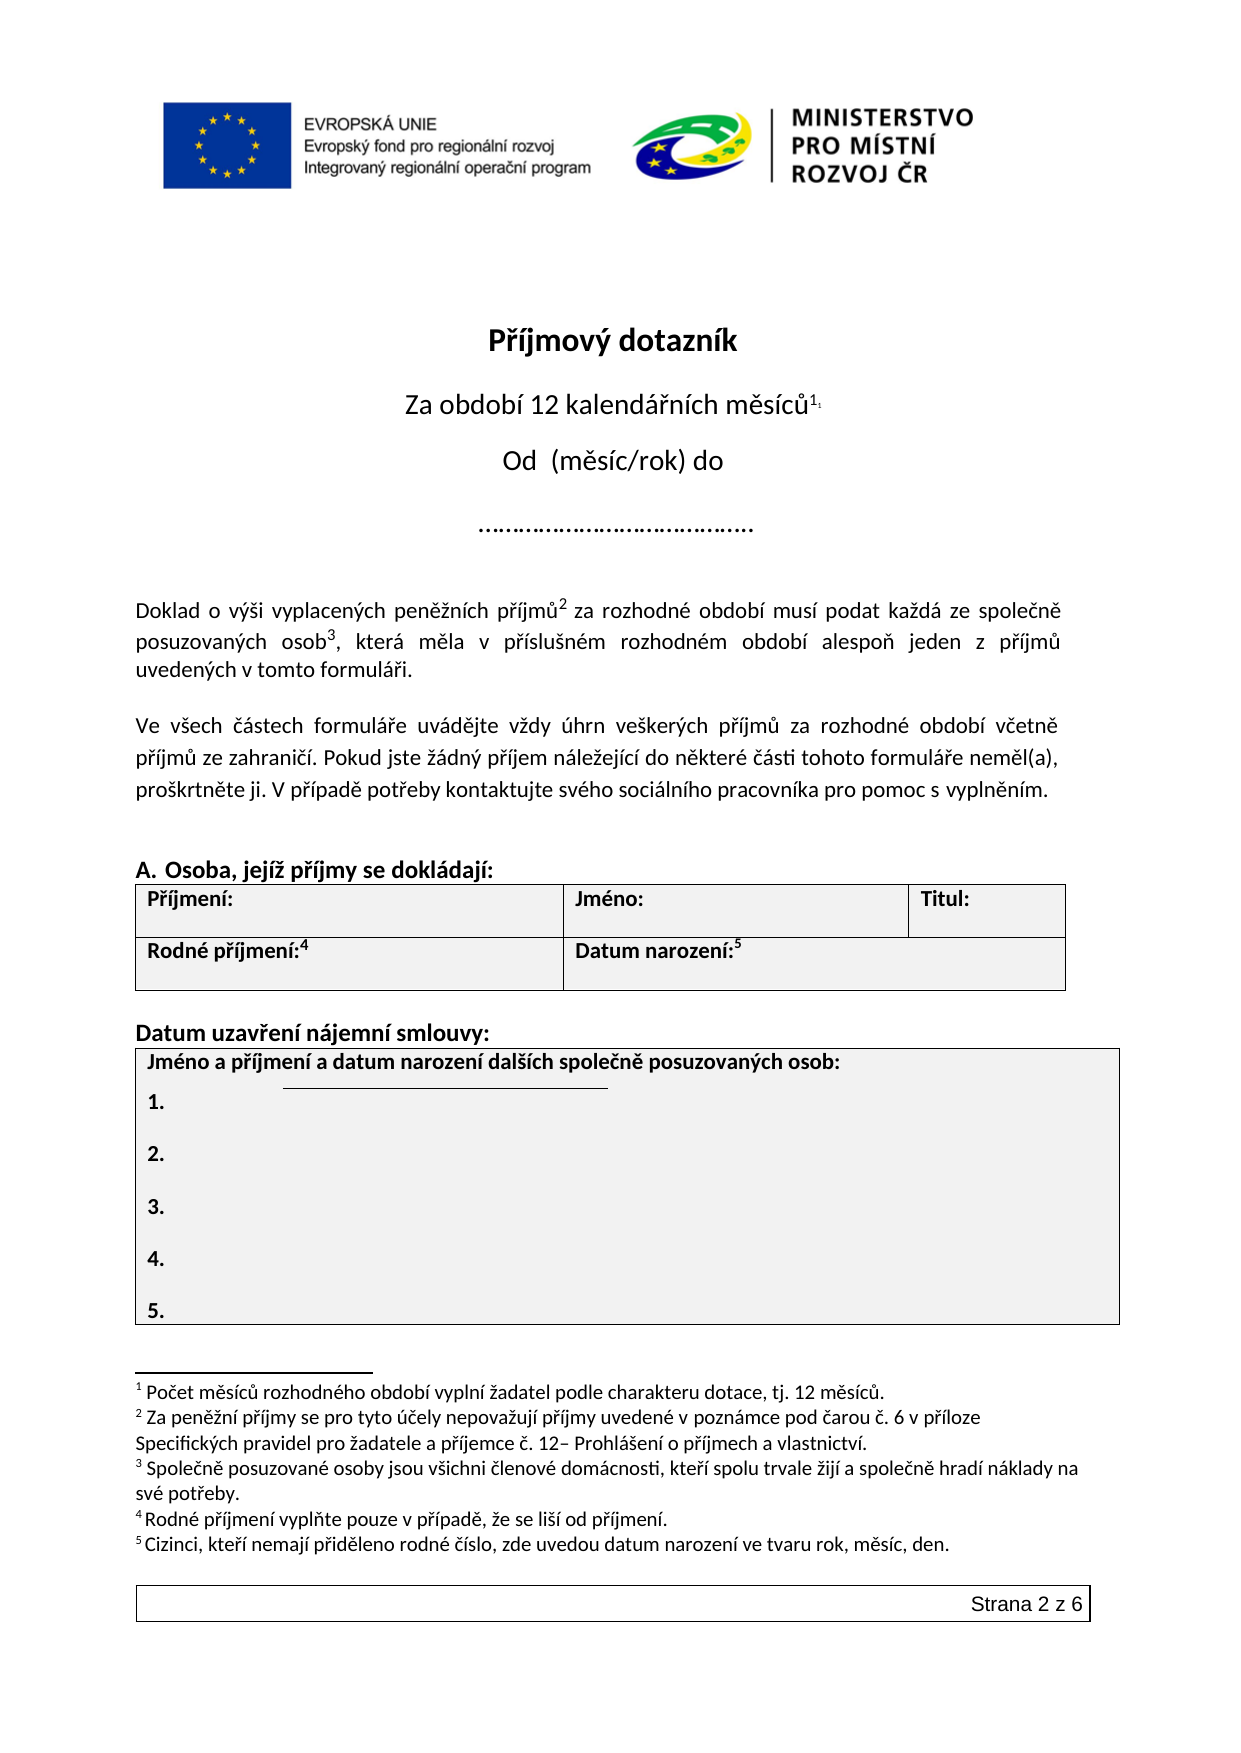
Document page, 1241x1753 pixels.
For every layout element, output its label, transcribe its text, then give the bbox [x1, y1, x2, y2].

picture [135, 73, 1001, 217]
title Příjmový dotazník [369, 318, 857, 359]
text Od (měsíc/rok) do [369, 442, 857, 478]
text Ve všech částech formuláře uvádějte vždy úhrn veškerých příjmů za rozhodné období včetně příjmů ze zahraničí. Pokud jste žádný příjem náležející do některé části tohoto formuláře neměl(a), proškrtněte ji. V případě potřeby kontaktujte svého sociálního pracovníka pro pomoc s vyplněním. [135, 711, 1060, 803]
table_header Příjmení: [136, 885, 563, 937]
table_header Jméno a příjmení a datum narození dalších společně posuzovaných osob: 1. 2. 3. 4. 5. [136, 1049, 1119, 1324]
list Osoba, jejíž příjmy se dokládají: [135, 854, 1084, 884]
text Za období 12 kalendářních měsíců1 [369, 388, 857, 421]
table_cell Datum narození:5 [564, 938, 1065, 989]
table_header Jméno: [564, 885, 908, 937]
table_header Titul: [909, 885, 1065, 937]
text Doklad o výši vyplacených peněžních příjmů2 za rozhodné období musí podat každá ze společně posuzovaných osob3, která měla v příslušném rozhodném období alespoň jeden z příjmů uvedených v tomto formuláři. [135, 593, 1062, 683]
table_cell Rodné příjmení:4 [136, 938, 563, 989]
text Datum uzavření nájemní smlouvy: [135, 1017, 1084, 1048]
text ………………………………….. [369, 504, 857, 539]
